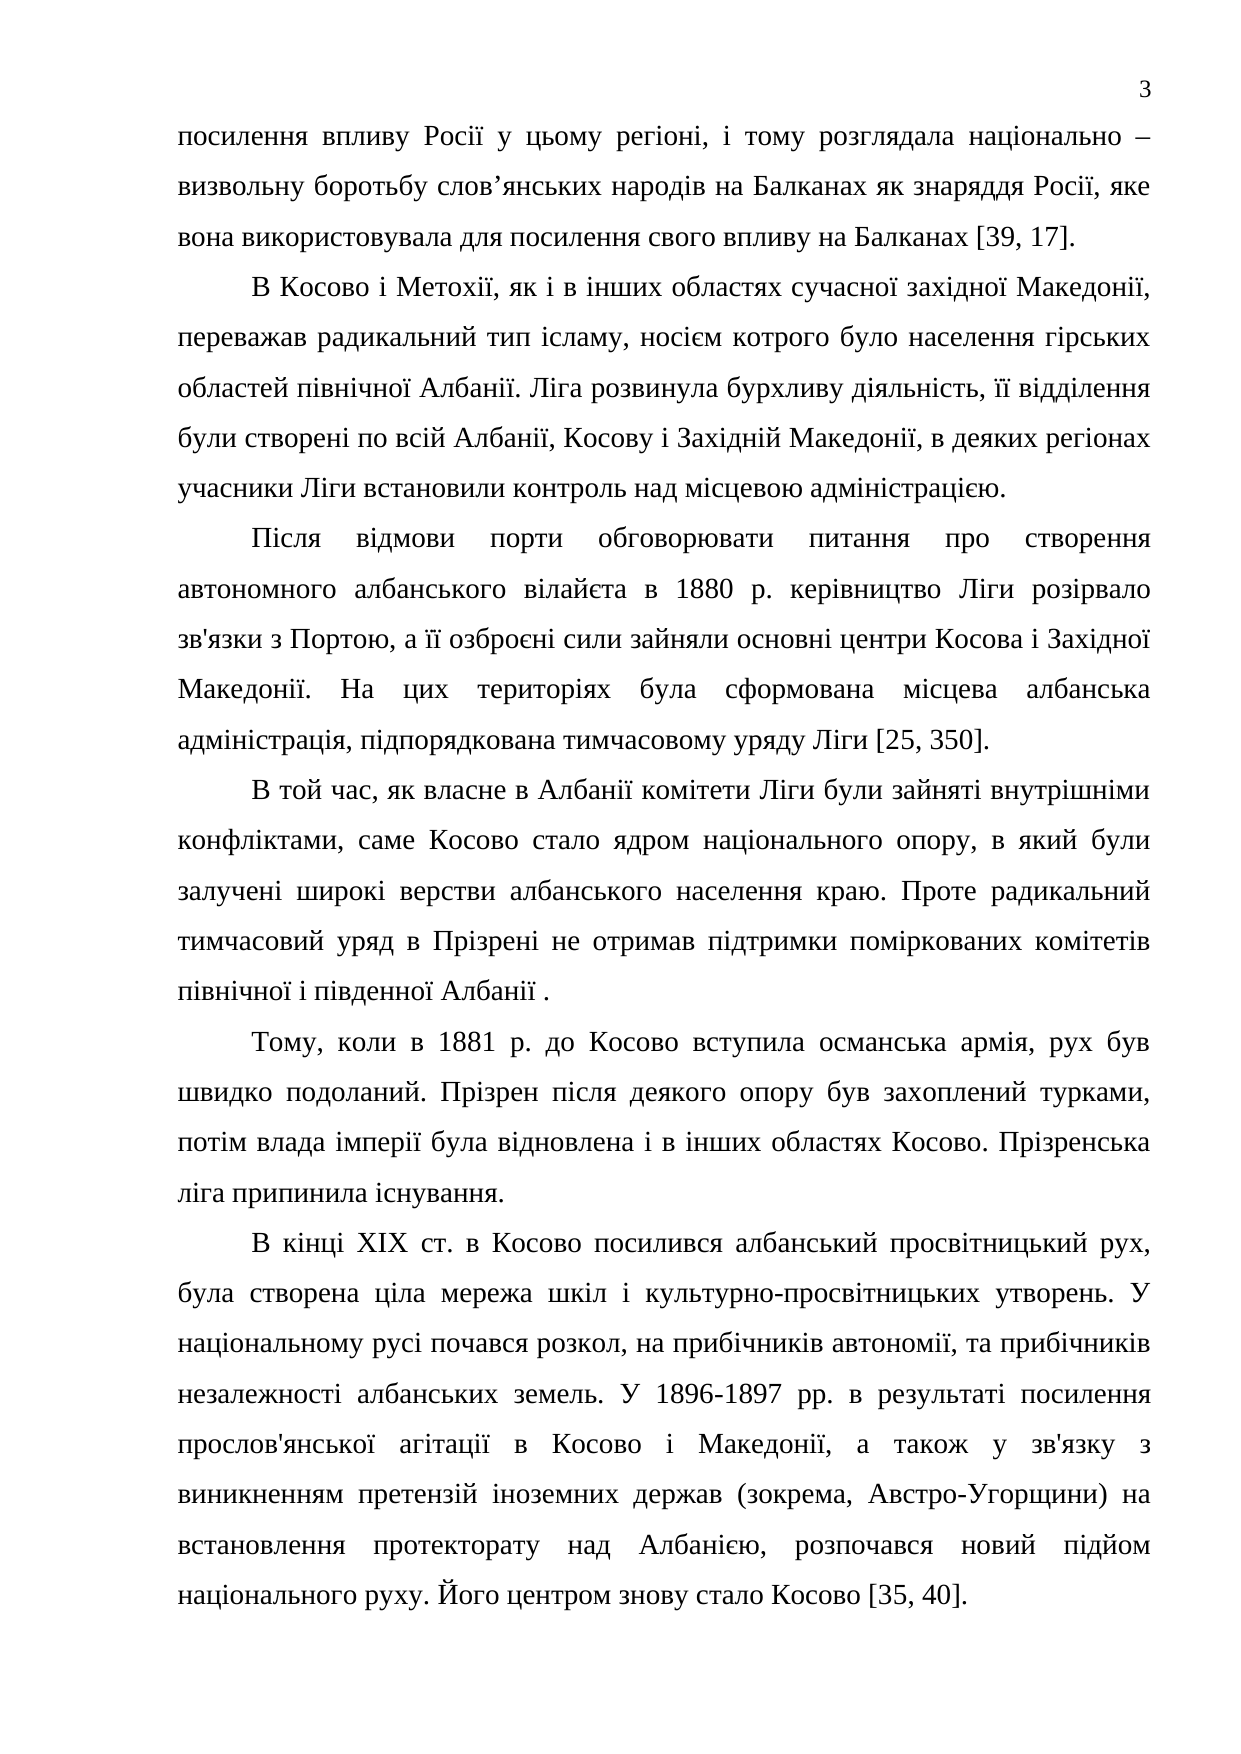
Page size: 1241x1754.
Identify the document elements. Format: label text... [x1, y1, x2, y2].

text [177, 118, 1152, 252]
text В той час, як власне в Албанії комітети Ліги були зайняті внутрішніми конфліктами, саме Косово стало ядром національного опору, в який були залучені широкі верстви албанського населення краю. Проте радикальний тимчасовий уряд в Прізрені не отримав підтримки поміркованих комітетів північної і південної Албанії . [177, 772, 1152, 1007]
text В Косово і Метохії, як і в інших областях сучасної західної Македонії, переважав радикальний тип ісламу, носієм котрого було населення гірських областей північної Албанії. Ліга розвинула бурхливу діяльність, її відділення були створені по всій Албанії, Косову і Західній Македонії, в деяких регіонах учасники Ліги встановили контроль над місцевою адміністрацією. [177, 269, 1152, 504]
text Тому, коли в 1881 р. до Косово вступила османська армія, рух був швидко подоланий. Прізрен після деякого опору був захоплений турками, потім влада імперії була відновлена і в інших областях Косово. Прізренська ліга припинила існування. [177, 1024, 1152, 1208]
text Після відмови порти обговорювати питання про створення автономного албанського вілайєта в 1880 р. керівництво Ліги розірвало зв'язки з Портою, а її озброєні сили зайняли основні центри Косова і Західної Македонії. На цих територіях була сформована місцева албанська адміністрація, підпорядкована тимчасовому уряду Ліги [25, 350]. [177, 521, 1152, 755]
text В кінці XIX ст. в Косово посилився албанський просвітницький рух, була створена ціла мережа шкіл і культурно-просвітницьких утворень. У національному русі почався розкол, на прибічників автономії, та прибічників незалежності албанських земель. У 1896-1897 рр. в результаті посилення прослов'янської агітації в Косово і Македонії, а також у зв'язку з виникненням претензій іноземних держав (зокрема, Австро-Угорщини) на встановлення протекторату над Албанією, розпочався новий підйом національного руху. Його центром знову стало Косово [35, 40]. [177, 1225, 1152, 1611]
